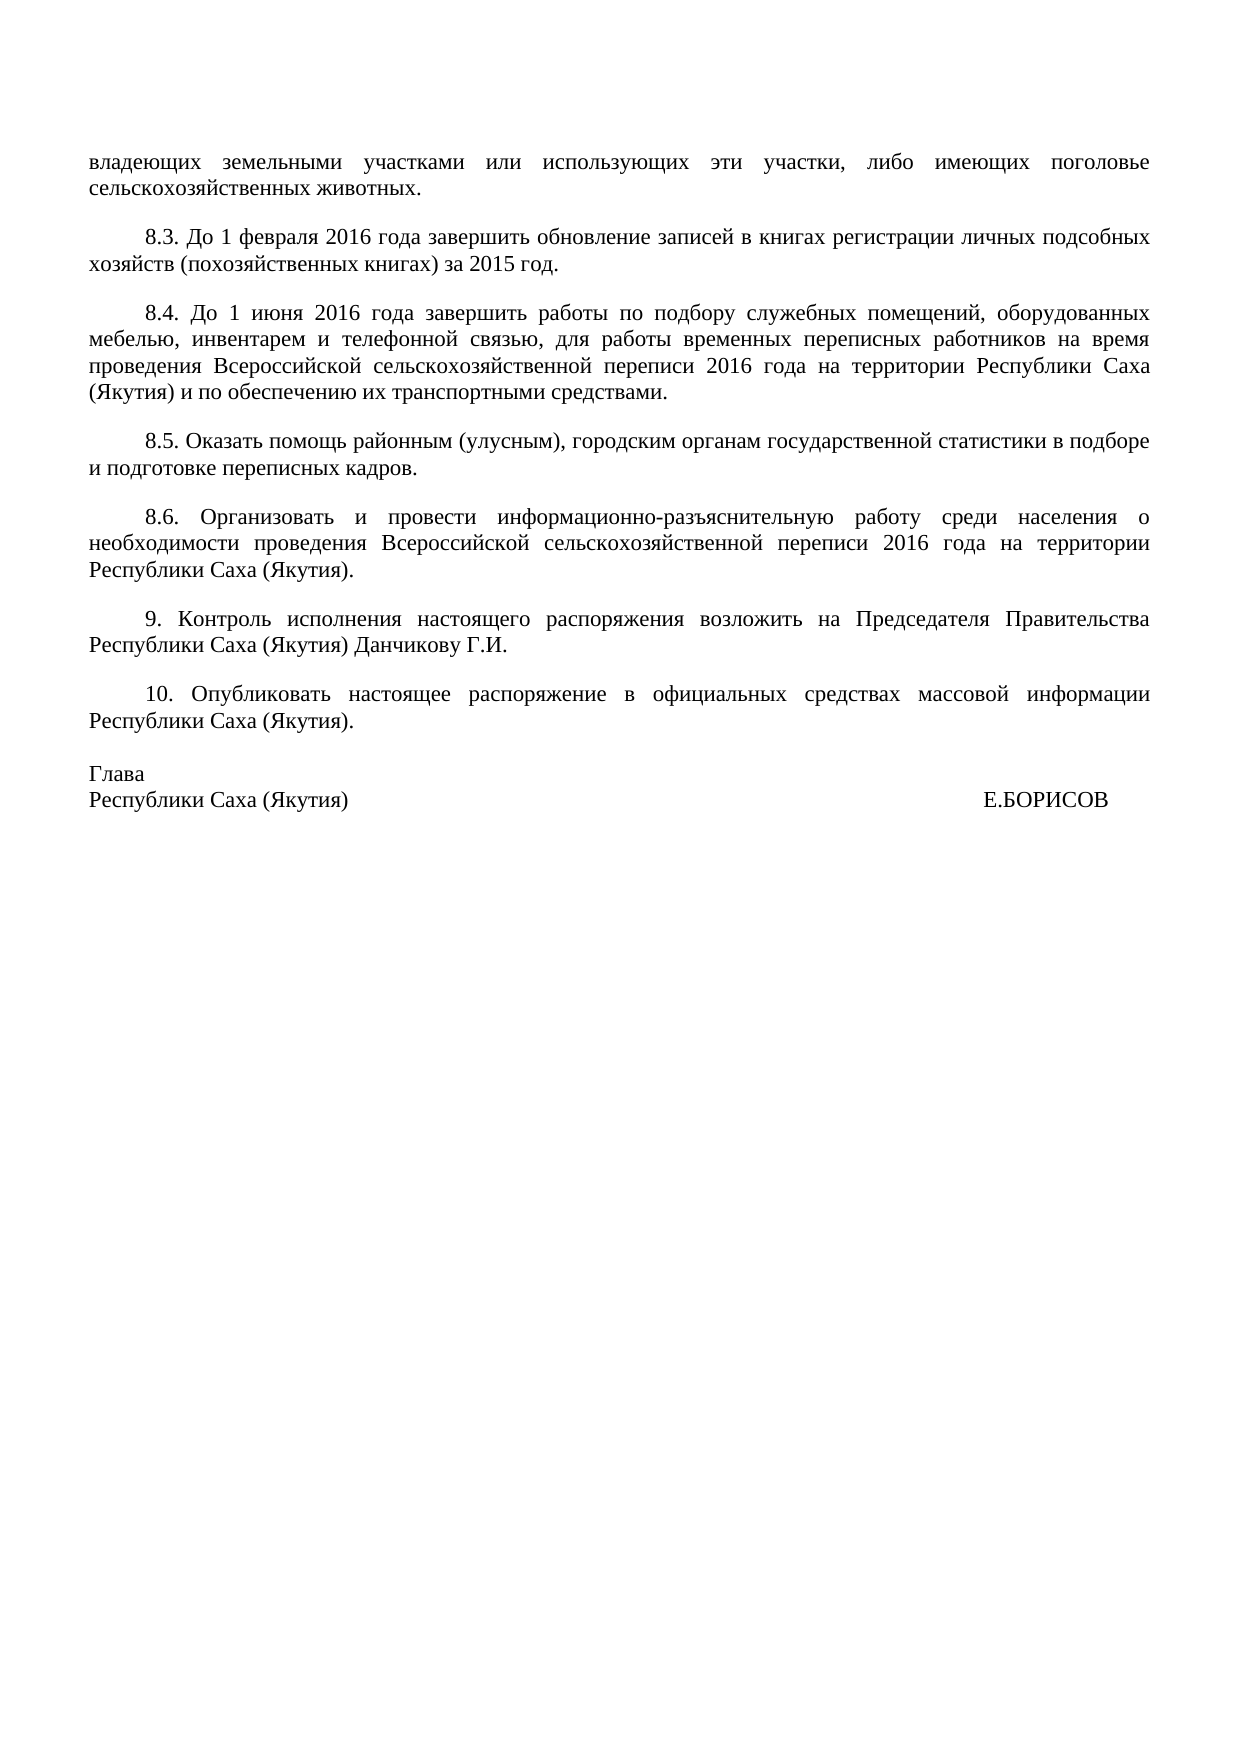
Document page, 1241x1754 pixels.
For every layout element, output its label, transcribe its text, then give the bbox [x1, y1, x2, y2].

text 8.6. Организовать и провести информационно-разъяснительную работу среди населения о необходимости проведения Всероссийской сельскохозяйственной переписи 2016 года на территории Республики Саха (Якутия). [89, 503, 1152, 582]
text Республики Саха (Якутия) Е.БОРИСОВ [89, 786, 1152, 812]
text Глава [89, 759, 1152, 786]
text 10. Опубликовать настоящее распоряжение в официальных средствах массовой информации Республики Саха (Якутия). [89, 681, 1152, 733]
text 8.3. До 1 февраля 2016 года завершить обновление записей в книгах регистрации личных подсобных хозяйств (похозяйственных книгах) за 2015 год. [89, 223, 1152, 276]
text 8.4. До 1 июня 2016 года завершить работы по подбору служебных помещений, оборудованных мебелью, инвентарем и телефонной связью, для работы временных переписных работников на время проведения Всероссийской сельскохозяйственной переписи 2016 года на территории Республики Саха (Якутия) и по обеспечению их транспортными средствами. [89, 299, 1152, 404]
text 9. Контроль исполнения настоящего распоряжения возложить на Председателя Правительства Республики Саха (Якутия) Данчикову Г.И. [89, 605, 1152, 658]
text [89, 148, 1152, 200]
text 8.5. Оказать помощь районным (улусным), городским органам государственной статистики в подборе и подготовке переписных кадров. [89, 427, 1152, 480]
